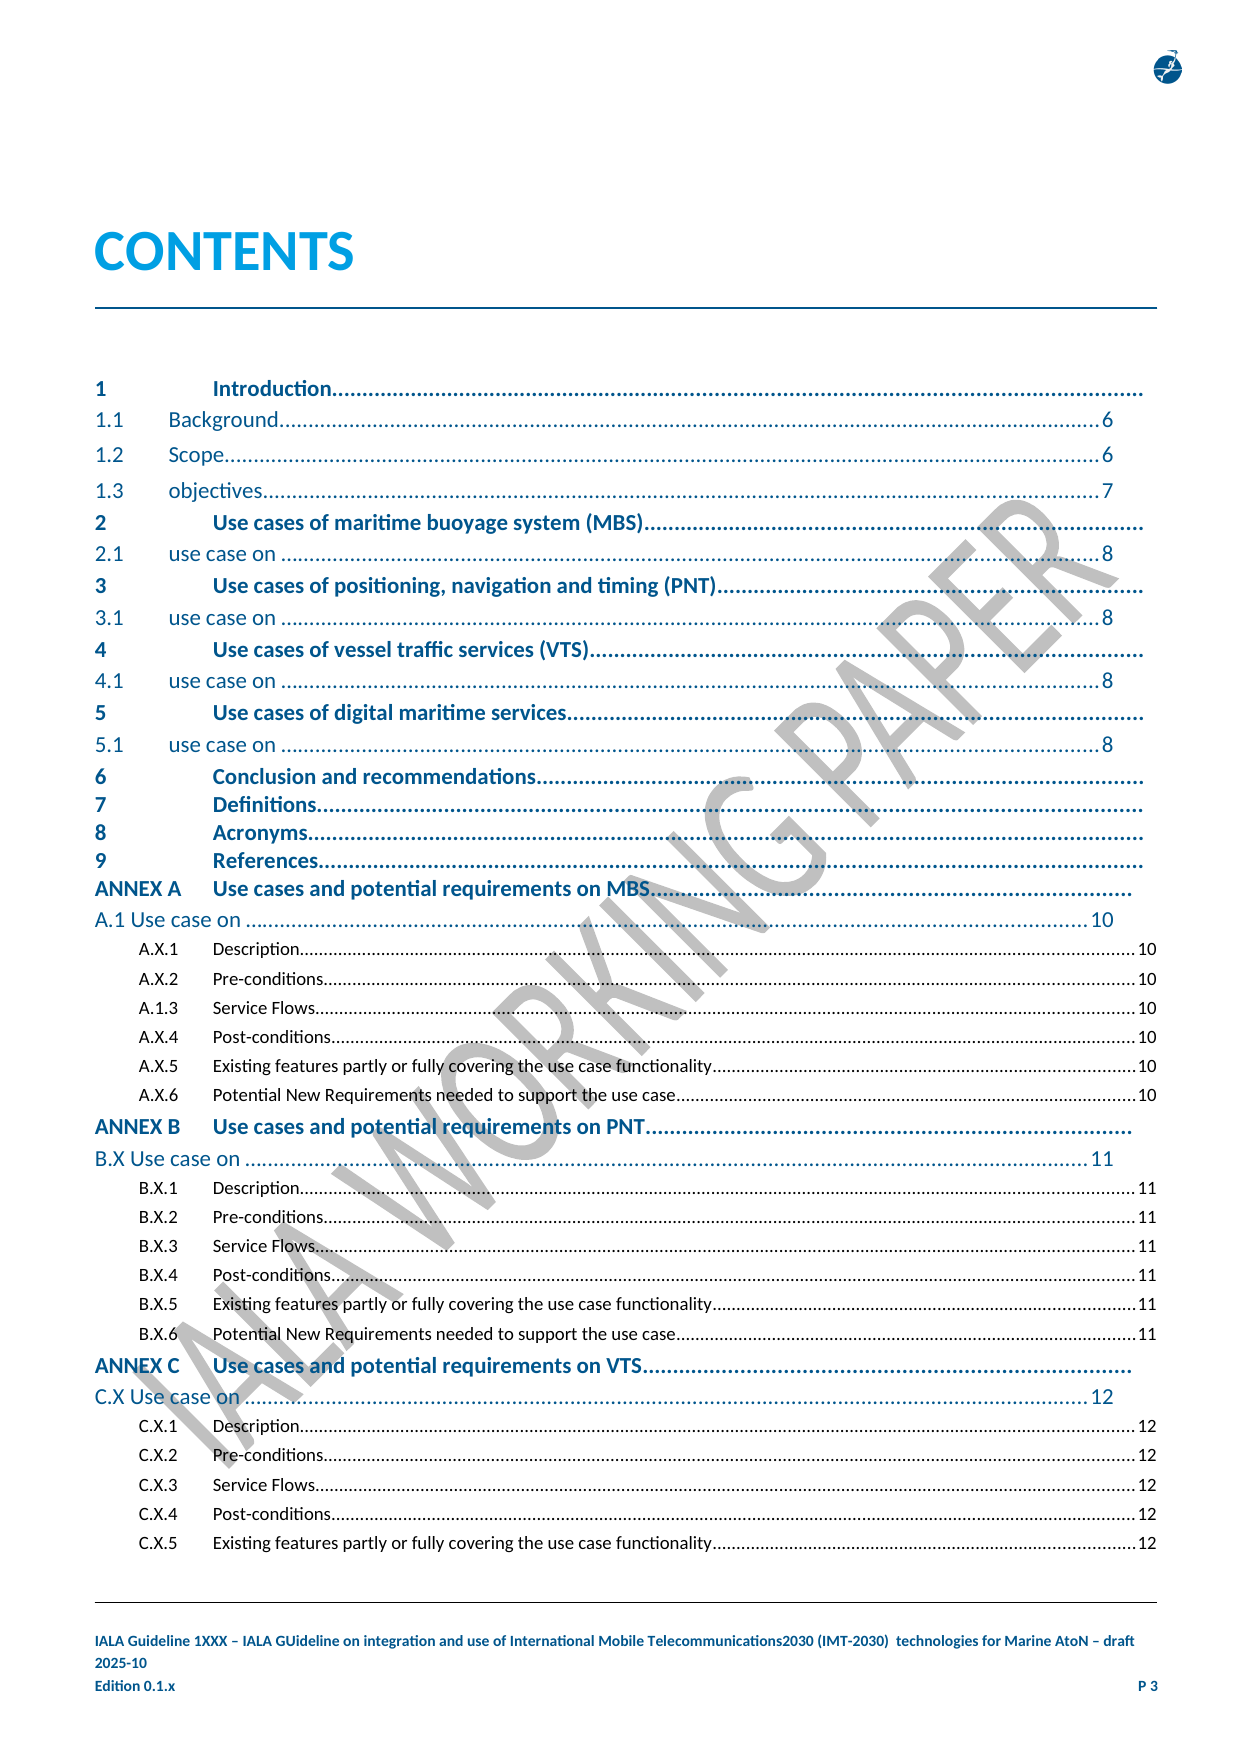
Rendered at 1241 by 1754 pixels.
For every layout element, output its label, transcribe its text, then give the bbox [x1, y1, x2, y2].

text C.X.3 Service Flows 12 [139, 1473, 1157, 1496]
text 2.1 use case on … 8 [94, 536, 1113, 567]
text 1.1 Background 6 [94, 402, 1113, 433]
text C.X Use case on … 12 [94, 1379, 1113, 1410]
text 6 Conclusion and recommendations 9 [94, 762, 1113, 790]
text C.X.1 Description 12 [139, 1414, 1157, 1437]
text 2 Use cases of maritime buoyage system (MBS) 7 [94, 508, 1113, 536]
text B.X.6 Potential New Requirements needed to support the use case 11 [139, 1322, 1157, 1345]
text B.X.5 Existing features partly or fully covering the use case functionality 11 [139, 1293, 1157, 1316]
text 7 Definitions 9 [94, 790, 1113, 818]
text B.X.4 Post-conditions 11 [139, 1263, 1157, 1286]
text 9 References 9 [94, 846, 1113, 874]
text 5 Use cases of digital maritime services 8 [94, 698, 1113, 727]
picture [1120, 0, 1241, 119]
text A.X.5 Existing features partly or fully covering the use case functionality 10 [139, 1054, 1157, 1077]
text C.X.4 Post-conditions 12 [139, 1502, 1157, 1525]
text A.X.4 Post-conditions 10 [139, 1025, 1157, 1048]
text A.1.3 Service Flows 10 [139, 996, 1157, 1019]
text 8 Acronyms 9 [94, 818, 1113, 846]
text 1 Introduction 6 [94, 374, 1113, 402]
text C.X.2 Pre-conditions 12 [139, 1443, 1157, 1466]
text 3 Use cases of positioning, navigation and timing (PNT) 8 [94, 572, 1113, 600]
text A.X.6 Potential New Requirements needed to support the use case 10 [139, 1083, 1157, 1106]
text ANNEX C Use cases and potential requirements on VTS 12 [94, 1351, 1113, 1379]
text A.X.1 Description 10 [139, 937, 1157, 960]
text A.1 Use case on … 10 [94, 902, 1113, 933]
text 3.1 use case on … 8 [94, 600, 1113, 631]
text 4.1 use case on … 8 [94, 663, 1113, 694]
text ANNEX B Use cases and potential requirements on PNT 11 [94, 1112, 1113, 1141]
text A.X.2 Pre-conditions 10 [139, 967, 1157, 989]
text B.X.1 Description 11 [139, 1176, 1157, 1199]
text 1.2 Scope 6 [94, 437, 1113, 469]
text B.X.3 Service Flows 11 [139, 1234, 1157, 1257]
text B.X.2 Pre-conditions 11 [139, 1205, 1157, 1228]
text 4 Use cases of vessel traffic services (VTS) 8 [94, 635, 1113, 663]
text ANNEX A Use cases and potential requirements on MBS 10 [94, 874, 1113, 902]
text B.X Use case on … 11 [94, 1141, 1113, 1172]
text C.X.5 Existing features partly or fully covering the use case functionality 12 [139, 1531, 1157, 1554]
text 1.3 objectives 7 [94, 473, 1113, 504]
text 5.1 use case on … 8 [94, 727, 1113, 758]
